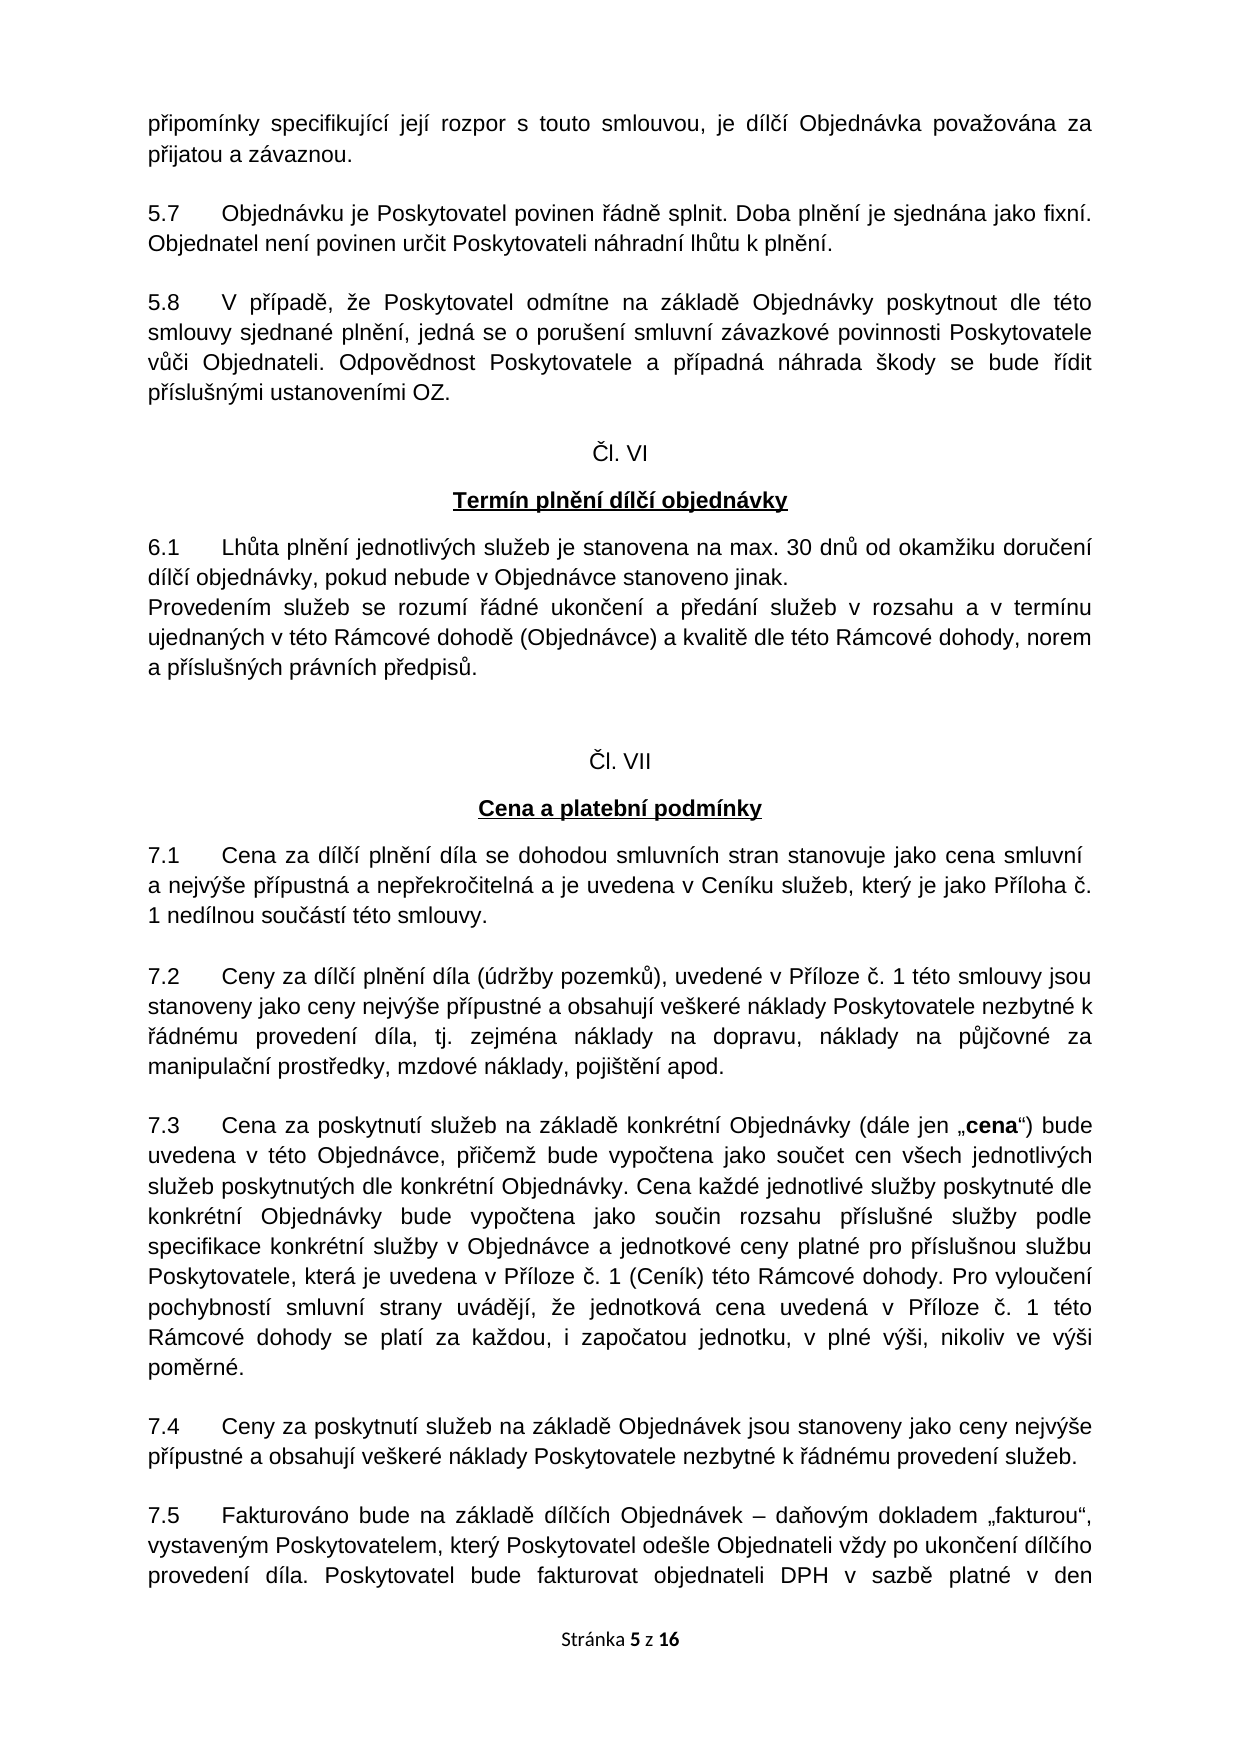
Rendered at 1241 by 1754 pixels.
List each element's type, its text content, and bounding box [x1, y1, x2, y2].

list Ceny za dílčí plnění díla (údržby pozemků), uvedené v Příloze č. 1 této smlouvy jsou stanoveny jako ceny nejvýše přípustné a obsahují veškeré náklady Poskytovatele nezbytné k řádnému provedení díla, tj. zejména náklady na dopravu, náklady na půjčovné za manipulační prostředky, mzdové náklady, pojištění apod. [148, 963, 1093, 1079]
text Čl. VII [148, 748, 1093, 774]
list Objednávku je Poskytovatel povinen řádně splnit. Doba plnění je sjednána jako fixní. Objednatel není povinen určit Poskytovateli náhradní lhůtu k plnění. [148, 199, 1093, 256]
list Ceny za poskytnutí služeb na základě Objednávek jsou stanoveny jako ceny nejvýše přípustné a obsahují veškeré náklady Poskytovatele nezbytné k řádnému provedení služeb. [148, 1413, 1093, 1469]
text Provedením služeb se rozumí řádné ukončení a předání služeb v rozsahu a v termínu ujednaných v této Rámcové dohodě (Objednávce) a kvalitě dle této Rámcové dohody, norem a příslušných právních předpisů. [148, 594, 1093, 681]
text Cena a platební podmínky [148, 795, 1093, 821]
list Cena za poskytnutí služeb na základě konkrétní Objednávky (dále jen „cena“) bude uvedena v této Objednávce, přičemž bude vypočtena jako součet cen všech jednotlivých služeb poskytnutých dle konkrétní Objednávky. Cena každé jednotlivé služby poskytnuté dle konkrétní Objednávky bude vypočtena jako součin rozsahu příslušné služby podle specifikace konkrétní služby v Objednávce a jednotkové ceny platné pro příslušnou službu Poskytovatele, která je uvedena v Příloze č. 1 (Ceník) této Rámcové dohody. Pro vyloučení pochybností smluvní strany uvádějí, že jednotková cena uvedená v Příloze č. 1 této Rámcové dohody se platí za každou, i započatou jednotku, v plné výši, nikoliv ve výši poměrné. [148, 1112, 1093, 1380]
text Čl. VI [148, 440, 1093, 466]
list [148, 1502, 1093, 1589]
list Cena za dílčí plnění díla se dohodou smluvních stran stanovuje jako cena smluvní a nejvýše přípustná a nepřekročitelná a je uvedena v Ceníku služeb, který je jako Příloha č. 1 nedílnou součástí této smlouvy. [148, 842, 1093, 928]
list Lhůta plnění jednotlivých služeb je stanovena na max. 30 dnů od okamžiku doručení dílčí objednávky, pokud nebude v Objednávce stanoveno jinak. [148, 533, 1093, 590]
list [148, 110, 1093, 167]
text Termín plnění dílčí objednávky [148, 487, 1093, 513]
list V případě, že Poskytovatel odmítne na základě Objednávky poskytnout dle této smlouvy sjednané plnění, jedná se o porušení smluvní závazkové povinnosti Poskytovatele vůči Objednateli. Odpovědnost Poskytovatele a případná náhrada škody se bude řídit příslušnými ustanoveními OZ. [148, 289, 1093, 406]
